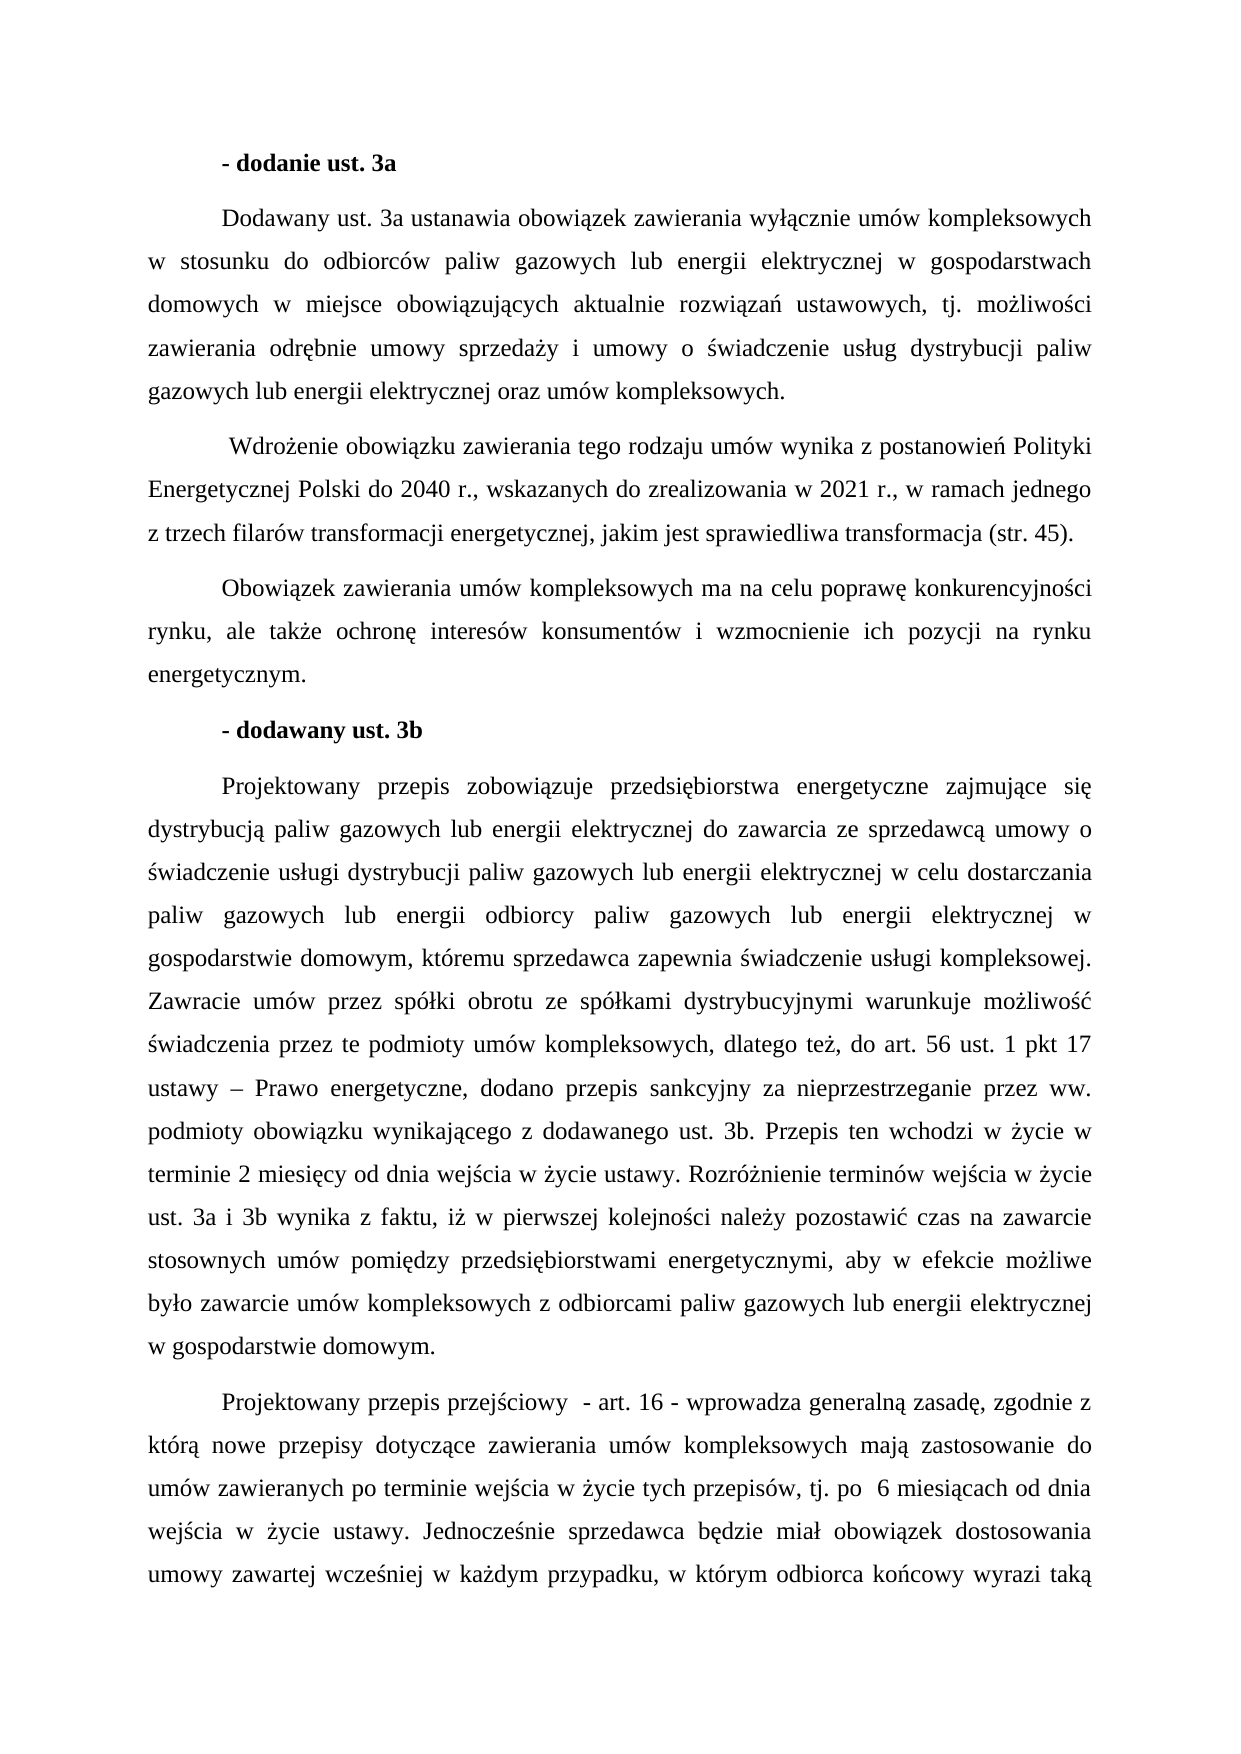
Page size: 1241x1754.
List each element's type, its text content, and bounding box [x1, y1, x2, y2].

text Obowiązek zawierania umów kompleksowych ma na celu poprawę konkurencyjności rynku, ale także ochronę interesów konsumentów i wzmocnienie ich pozycji na rynku energetycznym. [148, 573, 1093, 688]
text - dodanie ust. 3a [148, 148, 1093, 176]
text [148, 1387, 1093, 1588]
text Dodawany ust. 3a ustanawia obowiązek zawierania wyłącznie umów kompleksowych w stosunku do odbiorców paliw gazowych lub energii elektrycznej w gospodarstwach domowych w miejsce obowiązujących aktualnie rozwiązań ustawowych, tj. możliwości zawierania odrębnie umowy sprzedaży i umowy o świadczenie usług dystrybucji paliw gazowych lub energii elektrycznej oraz umów kompleksowych. [148, 203, 1093, 404]
text Wdrożenie obowiązku zawierania tego rodzaju umów wynika z postanowień Polityki Energetycznej Polski do 2040 r., wskazanych do zrealizowania w 2021 r., w ramach jednego z trzech filarów transformacji energetycznej, jakim jest sprawiedliwa transformacja (str. 45). [148, 431, 1093, 546]
text - dodawany ust. 3b [148, 715, 1093, 744]
text Projektowany przepis zobowiązuje przedsiębiorstwa energetyczne zajmujące się dystrybucją paliw gazowych lub energii elektrycznej do zawarcia ze sprzedawcą umowy o świadczenie usługi dystrybucji paliw gazowych lub energii elektrycznej w celu dostarczania paliw gazowych lub energii odbiorcy paliw gazowych lub energii elektrycznej w gospodarstwie domowym, któremu sprzedawca zapewnia świadczenie usługi kompleksowej. Zawracie umów przez spółki obrotu ze spółkami dystrybucyjnymi warunkuje możliwość świadczenia przez te podmioty umów kompleksowych, dlatego też, do art. 56 ust. 1 pkt 17 ustawy – Prawo energetyczne, dodano przepis sankcyjny za nieprzestrzeganie przez ww. podmioty obowiązku wynikającego z dodawanego ust. 3b. Przepis ten wchodzi w życie w terminie 2 miesięcy od dnia wejścia w życie ustawy. Rozróżnienie terminów wejścia w życie ust. 3a i 3b wynika z faktu, iż w pierwszej kolejności należy pozostawić czas na zawarcie stosownych umów pomiędzy przedsiębiorstwami energetycznymi, aby w efekcie możliwe było zawarcie umów kompleksowych z odbiorcami paliw gazowych lub energii elektrycznej w gospodarstwie domowym. [148, 771, 1093, 1360]
